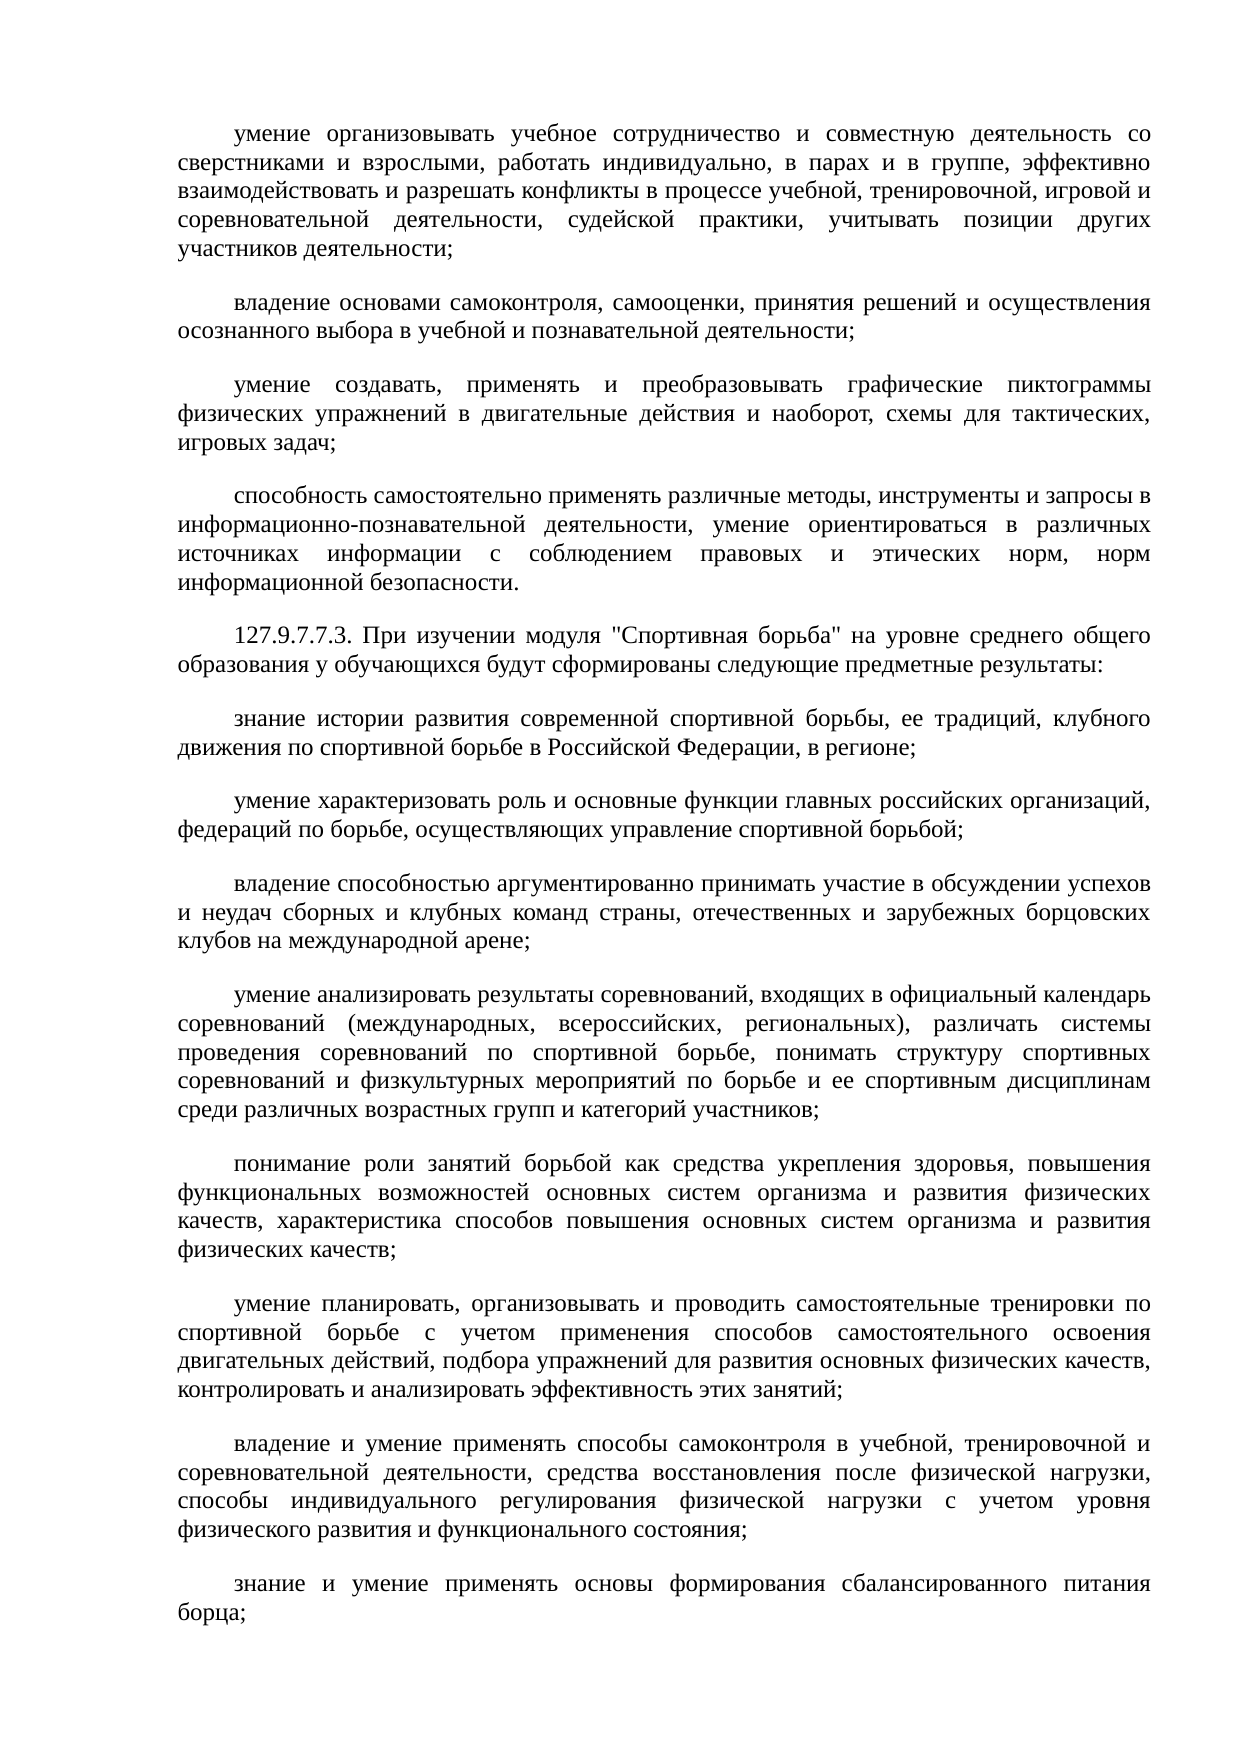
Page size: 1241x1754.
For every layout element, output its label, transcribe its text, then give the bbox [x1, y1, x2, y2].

text умение планировать, организовывать и проводить самостоятельные тренировки по спортивной борьбе с учетом применения способов самостоятельного освоения двигательных действий, подбора упражнений для развития основных физических качеств, контролировать и анализировать эффективность этих занятий; [177, 1288, 1152, 1403]
text владение основами самоконтроля, самооценки, принятия решений и осуществления осознанного выбора в учебной и познавательной деятельности; [177, 287, 1152, 344]
text знание истории развития современной спортивной борьбы, ее традиций, клубного движения по спортивной борьбе в Российской Федерации, в регионе; [177, 703, 1152, 761]
text умение анализировать результаты соревнований, входящих в официальный календарь соревнований (международных, всероссийских, региональных), различать системы проведения соревнований по спортивной борьбе, понимать структуру спортивных соревнований и физкультурных мероприятий по борьбе и ее спортивным дисциплинам среди различных возрастных групп и категорий участников; [177, 979, 1152, 1123]
text понимание роли занятий борьбой как средства укрепления здоровья, повышения функциональных возможностей основных систем организма и развития физических качеств, характеристика способов повышения основных систем организма и развития физических качеств; [177, 1148, 1152, 1263]
text умение организовывать учебное сотрудничество и совместную деятельность со сверстниками и взрослыми, работать индивидуально, в парах и в группе, эффективно взаимодействовать и разрешать конфликты в процессе учебной, тренировочной, игровой и соревновательной деятельности, судейской практики, учитывать позиции других участников деятельности; [177, 118, 1152, 262]
text способность самостоятельно применять различные методы, инструменты и запросы в информационно-познавательной деятельности, умение ориентироваться в различных источниках информации с соблюдением правовых и этических норм, норм информационной безопасности. [177, 481, 1152, 596]
text знание и умение применять основы формирования сбалансированного питания борца; [177, 1568, 1152, 1626]
text 127.9.7.7.3. При изучении модуля "Спортивная борьба" на уровне среднего общего образования у обучающихся будут сформированы следующие предметные результаты: [177, 621, 1152, 678]
text умение характеризовать роль и основные функции главных российских организаций, федераций по борьбе, осуществляющих управление спортивной борьбой; [177, 786, 1152, 843]
text владение и умение применять способы самоконтроля в учебной, тренировочной и соревновательной деятельности, средства восстановления после физической нагрузки, способы индивидуального регулирования физической нагрузки с учетом уровня физического развития и функционального состояния; [177, 1428, 1152, 1543]
text владение способностью аргументированно принимать участие в обсуждении успехов и неудач сборных и клубных команд страны, отечественных и зарубежных борцовских клубов на международной арене; [177, 868, 1152, 954]
text умение создавать, применять и преобразовывать графические пиктограммы физических упражнений в двигательные действия и наоборот, схемы для тактических, игровых задач; [177, 369, 1152, 456]
